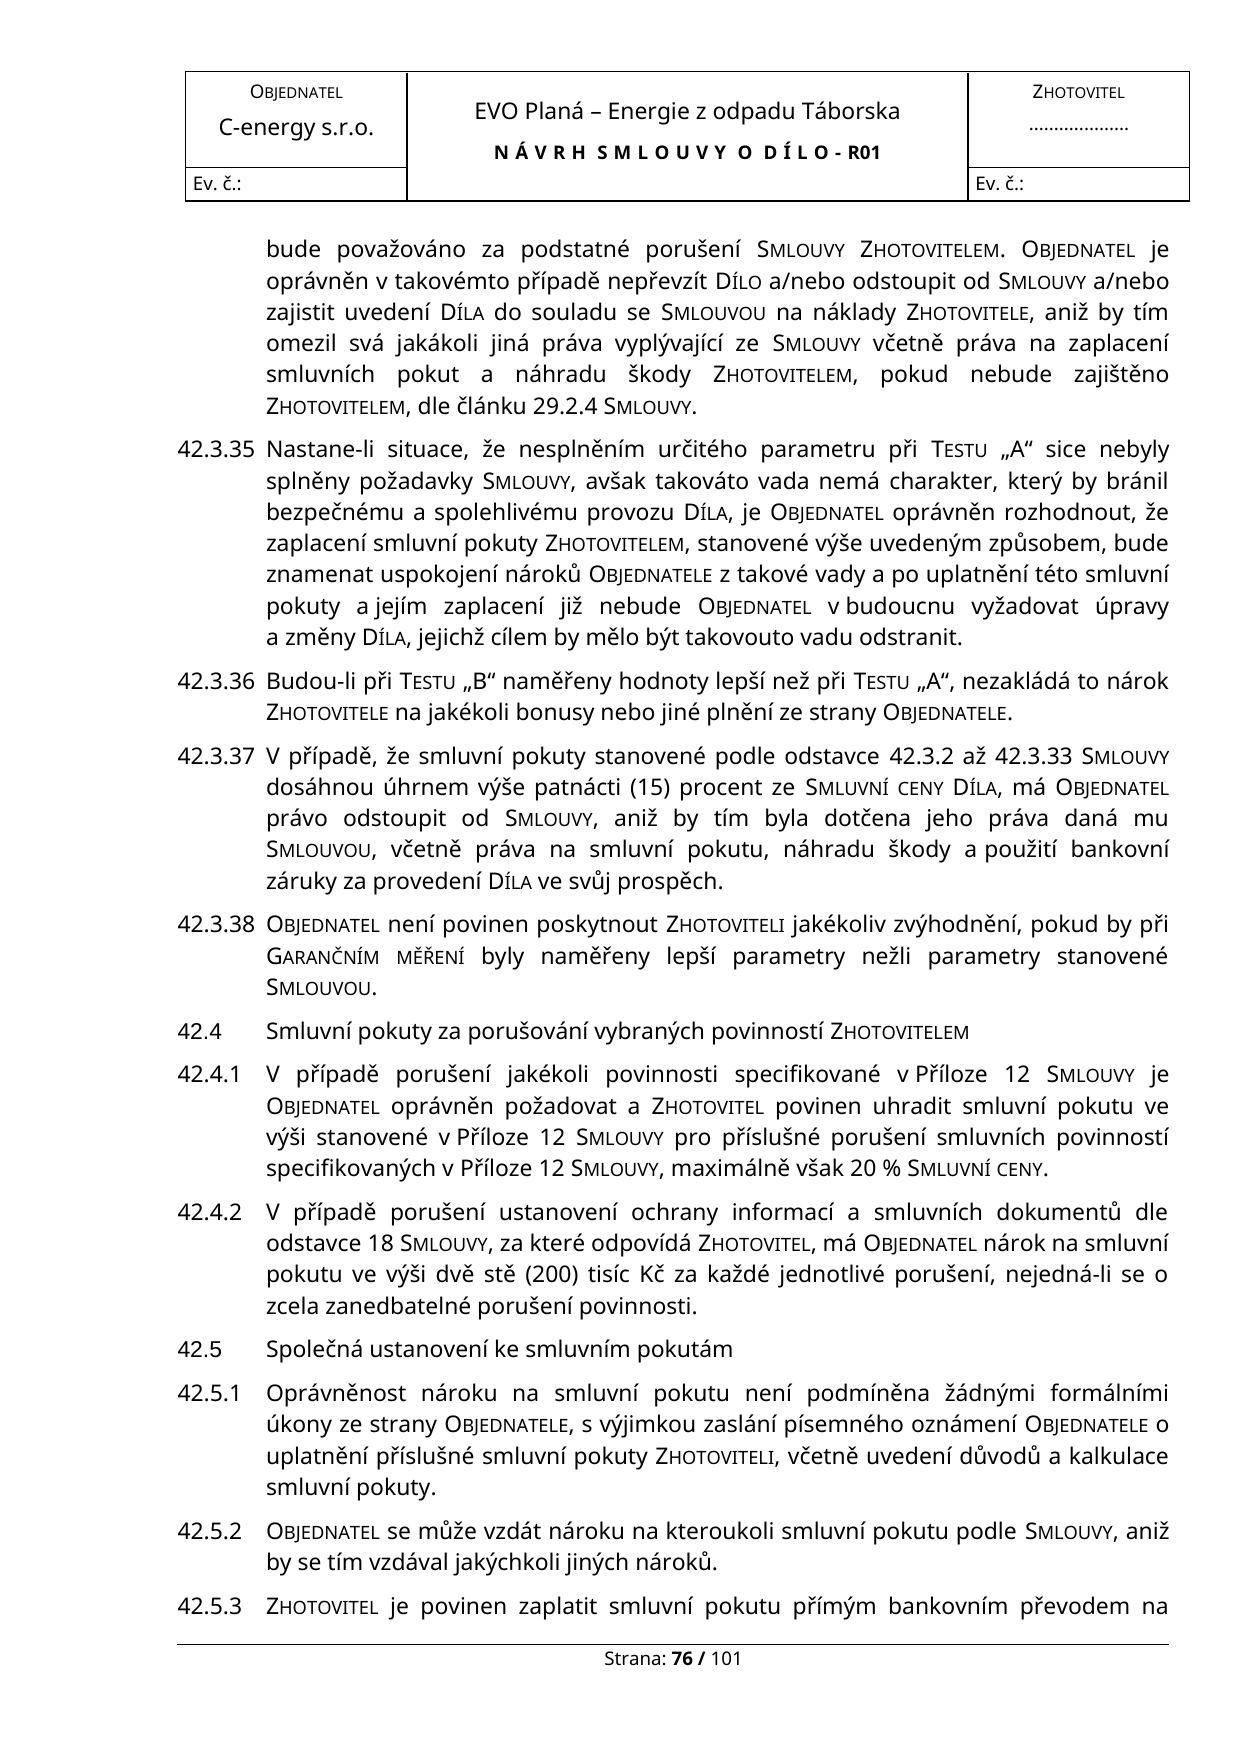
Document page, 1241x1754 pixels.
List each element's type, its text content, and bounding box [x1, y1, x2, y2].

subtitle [177, 1589, 1169, 1621]
subtitle Budou-li při Testu „B“ naměřeny hodnoty lepší než při Testu „A“, nezakládá to nárok Zhotovitele na jakékoli bonusy nebo jiné plnění ze strany Objednatele. [177, 664, 1169, 727]
subtitle Objednatel není povinen poskytnout Zhotoviteli jakékoliv zvýhodnění, pokud by při Garančním měření byly naměřeny lepší parametry nežli parametry stanovené Smlouvou. [177, 908, 1169, 1002]
subtitle Oprávněnost nároku na smluvní pokutu není podmíněna žádnými formálními úkony ze strany Objednatele, s výjimkou zaslání písemného oznámení Objednatele o uplatnění příslušné smluvní pokuty Zhotoviteli, včetně uvedení důvodů a kalkulace smluvní pokuty. [177, 1377, 1169, 1502]
subtitle V případě, že smluvní pokuty stanovené podle odstavce 42.3.2 až 42.3.33 Smlouvy dosáhnou úhrnem výše patnácti (15) procent ze Smluvní ceny Díla, má Objednatel právo odstoupit od Smlouvy, aniž by tím byla dotčena jeho práva daná mu Smlouvou, včetně práva na smluvní pokutu, náhradu škody a použití bankovní záruky za provedení Díla ve svůj prospěch. [177, 739, 1169, 896]
subtitle V případě porušení ustanovení ochrany informací a smluvních dokumentů dle odstavce 18 Smlouvy, za které odpovídá Zhotovitel, má Objednatel nárok na smluvní pokutu ve výši dvě stě (200) tisíc Kč za každé jednotlivé porušení, nejedná-li se o zcela zanedbatelné porušení povinnosti. [177, 1196, 1169, 1321]
text Společná ustanovení ke smluvním pokutám [177, 1333, 1169, 1364]
text Smluvní pokuty za porušování vybraných povinností Zhotovitelem [177, 1014, 1169, 1046]
subtitle Nastane-li situace, že nesplněním určitého parametru při Testu „A“ sice nebyly splněny požadavky Smlouvy, avšak takováto vada nemá charakter, který by bránil bezpečnému a spolehlivému provozu Díla, je Objednatel oprávněn rozhodnout, že zaplacení smluvní pokuty Zhotovitelem, stanovené výše uvedeným způsobem, bude znamenat uspokojení nároků Objednatele z takové vady a po uplatnění této smluvní pokuty a jejím zaplacení již nebude Objednatel v budoucnu vyžadovat úpravy a změny Díla, jejichž cílem by mělo být takovouto vadu odstranit. [177, 433, 1169, 652]
subtitle bude považováno za podstatné porušení Smlouvy Zhotovitelem. Objednatel je oprávněn v takovémto případě nepřevzít Dílo a/nebo odstoupit od Smlouvy a/nebo zajistit uvedení Díla do souladu se Smlouvou na náklady Zhotovitele, aniž by tím omezil svá jakákoli jiná práva vyplývající ze Smlouvy včetně práva na zaplacení smluvních pokut a náhradu škody Zhotovitelem, pokud nebude zajištěno Zhotovitelem, dle článku 29.2.4 Smlouvy. [266, 233, 1169, 421]
subtitle Objednatel se může vzdát nároku na kteroukoli smluvní pokutu podle Smlouvy, aniž by se tím vzdával jakýchkoli jiných nároků. [177, 1514, 1169, 1577]
subtitle V případě porušení jakékoli povinnosti specifikované v Příloze 12 Smlouvy je Objednatel oprávněn požadovat a Zhotovitel povinen uhradit smluvní pokutu ve výši stanovené v Příloze 12 Smlouvy pro příslušné porušení smluvních povinností specifikovaných v Příloze 12 Smlouvy, maximálně však 20 % Smluvní ceny. [177, 1058, 1169, 1183]
